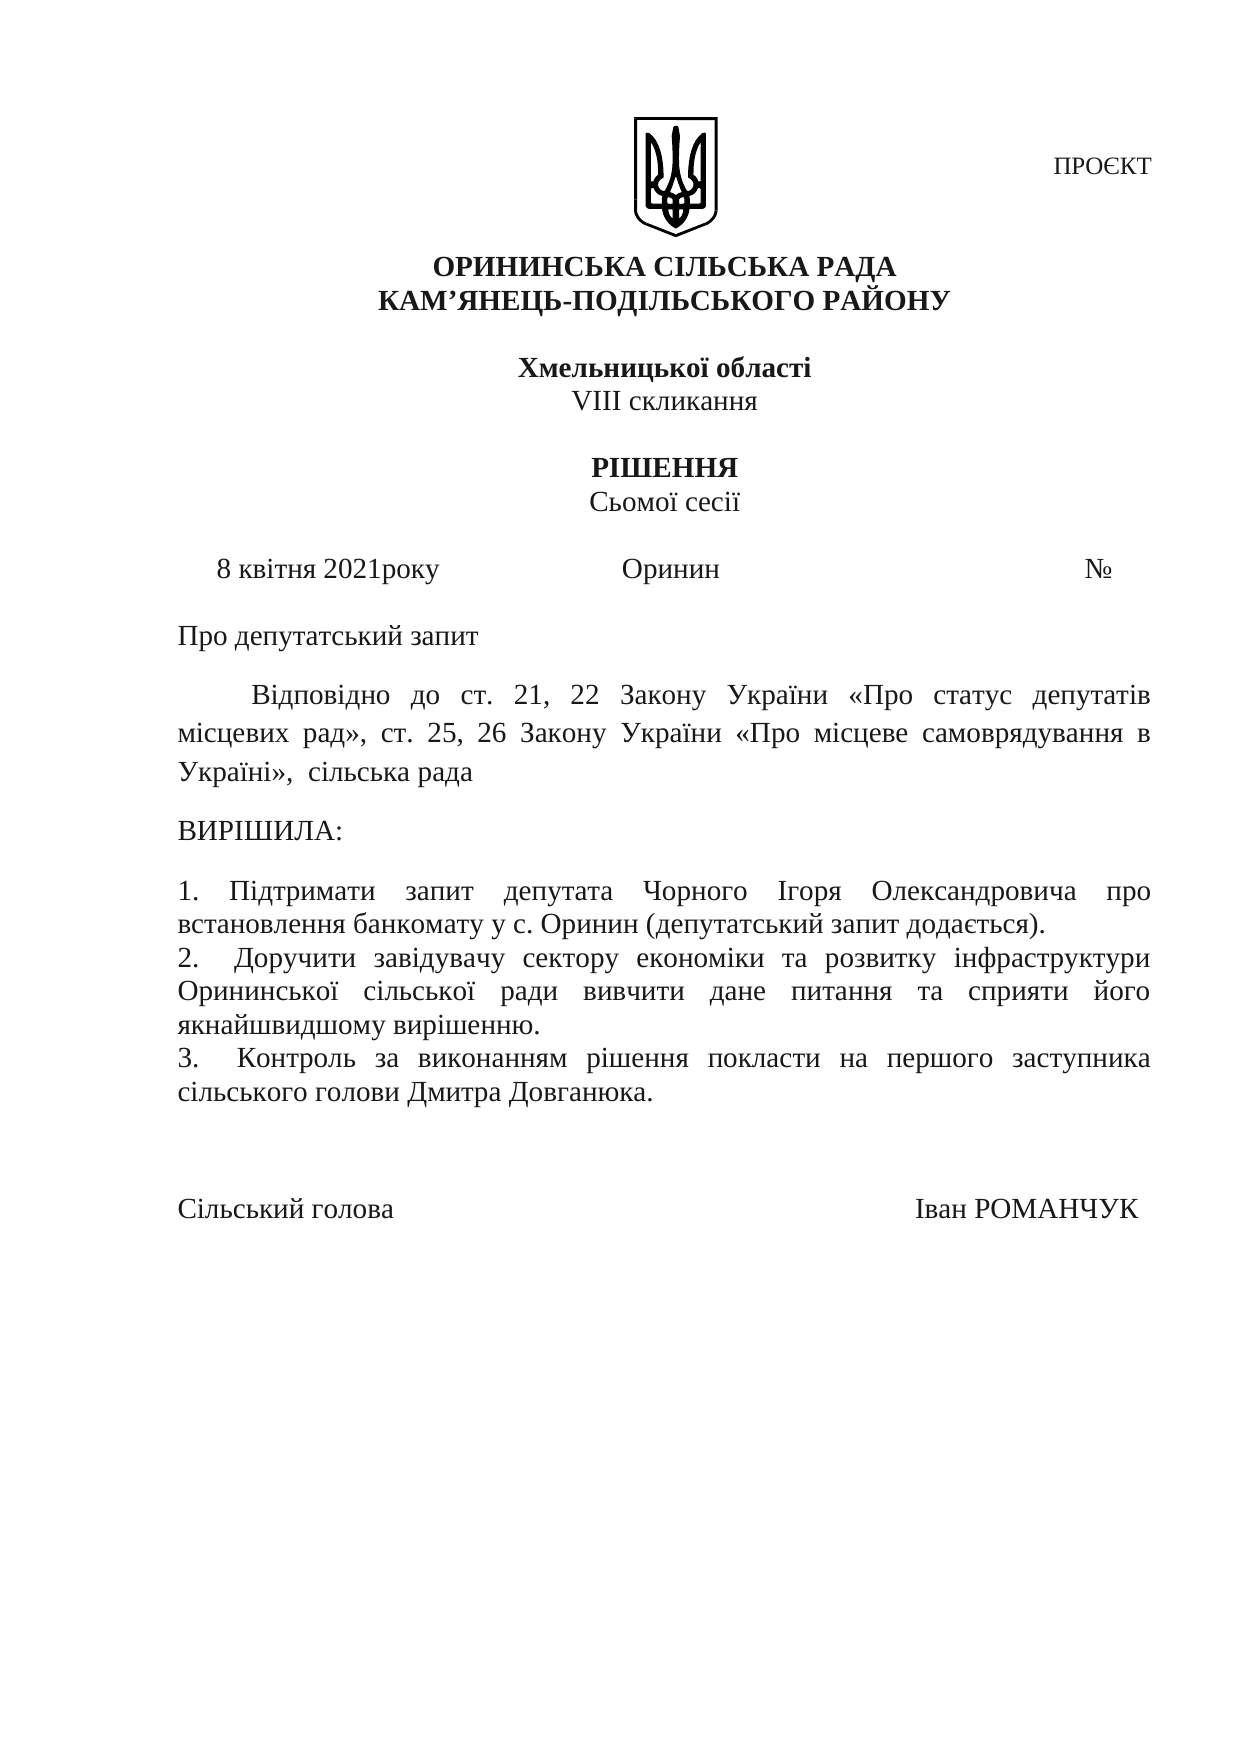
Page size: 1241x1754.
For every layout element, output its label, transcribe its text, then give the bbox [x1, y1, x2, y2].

text 2. Доручити завідувачу сектору економіки та розвитку інфраструктури Орининської сільської ради вивчити дане питання та сприяти його якнайшвидшому вирішенню. [177, 940, 1152, 1041]
text Про депутатський запит [177, 618, 1152, 651]
text КАМ’ЯНЕЦЬ-ПОДІЛЬСЬКОГО РАЙОНУ [177, 283, 1152, 316]
text Сільський голова Іван РОМАНЧУК [177, 1192, 1152, 1225]
text ОРИНИНСЬКА СІЛЬСЬКА РАДА [177, 249, 1152, 283]
text РІШЕННЯ [177, 450, 1152, 484]
text VIIІ скликання [177, 383, 1152, 417]
text 3. Контроль за виконанням рішення покласти на першого заступника сільського голови Дмитра Довганюка. [177, 1041, 1152, 1108]
text 8 квітня 2021року Оринин № [177, 551, 1152, 584]
text Відповідно до ст. 21, 22 Закону України «Про статус депутатів місцевих рад», ст. 25, 26 Закону України «Про місцеве самоврядування в Україні», сільська рада [177, 677, 1152, 788]
text ПРОЄКТ [177, 151, 1152, 179]
text Сьомої сесії [177, 484, 1152, 517]
text Хмельницької області [177, 350, 1152, 383]
text 1. Підтримати запит депутата Чорного Ігоря Олександровича про встановлення банкомату у с. Оринин (депутатський запит додається). [177, 873, 1152, 940]
text ВИРІШИЛА: [177, 813, 1152, 847]
